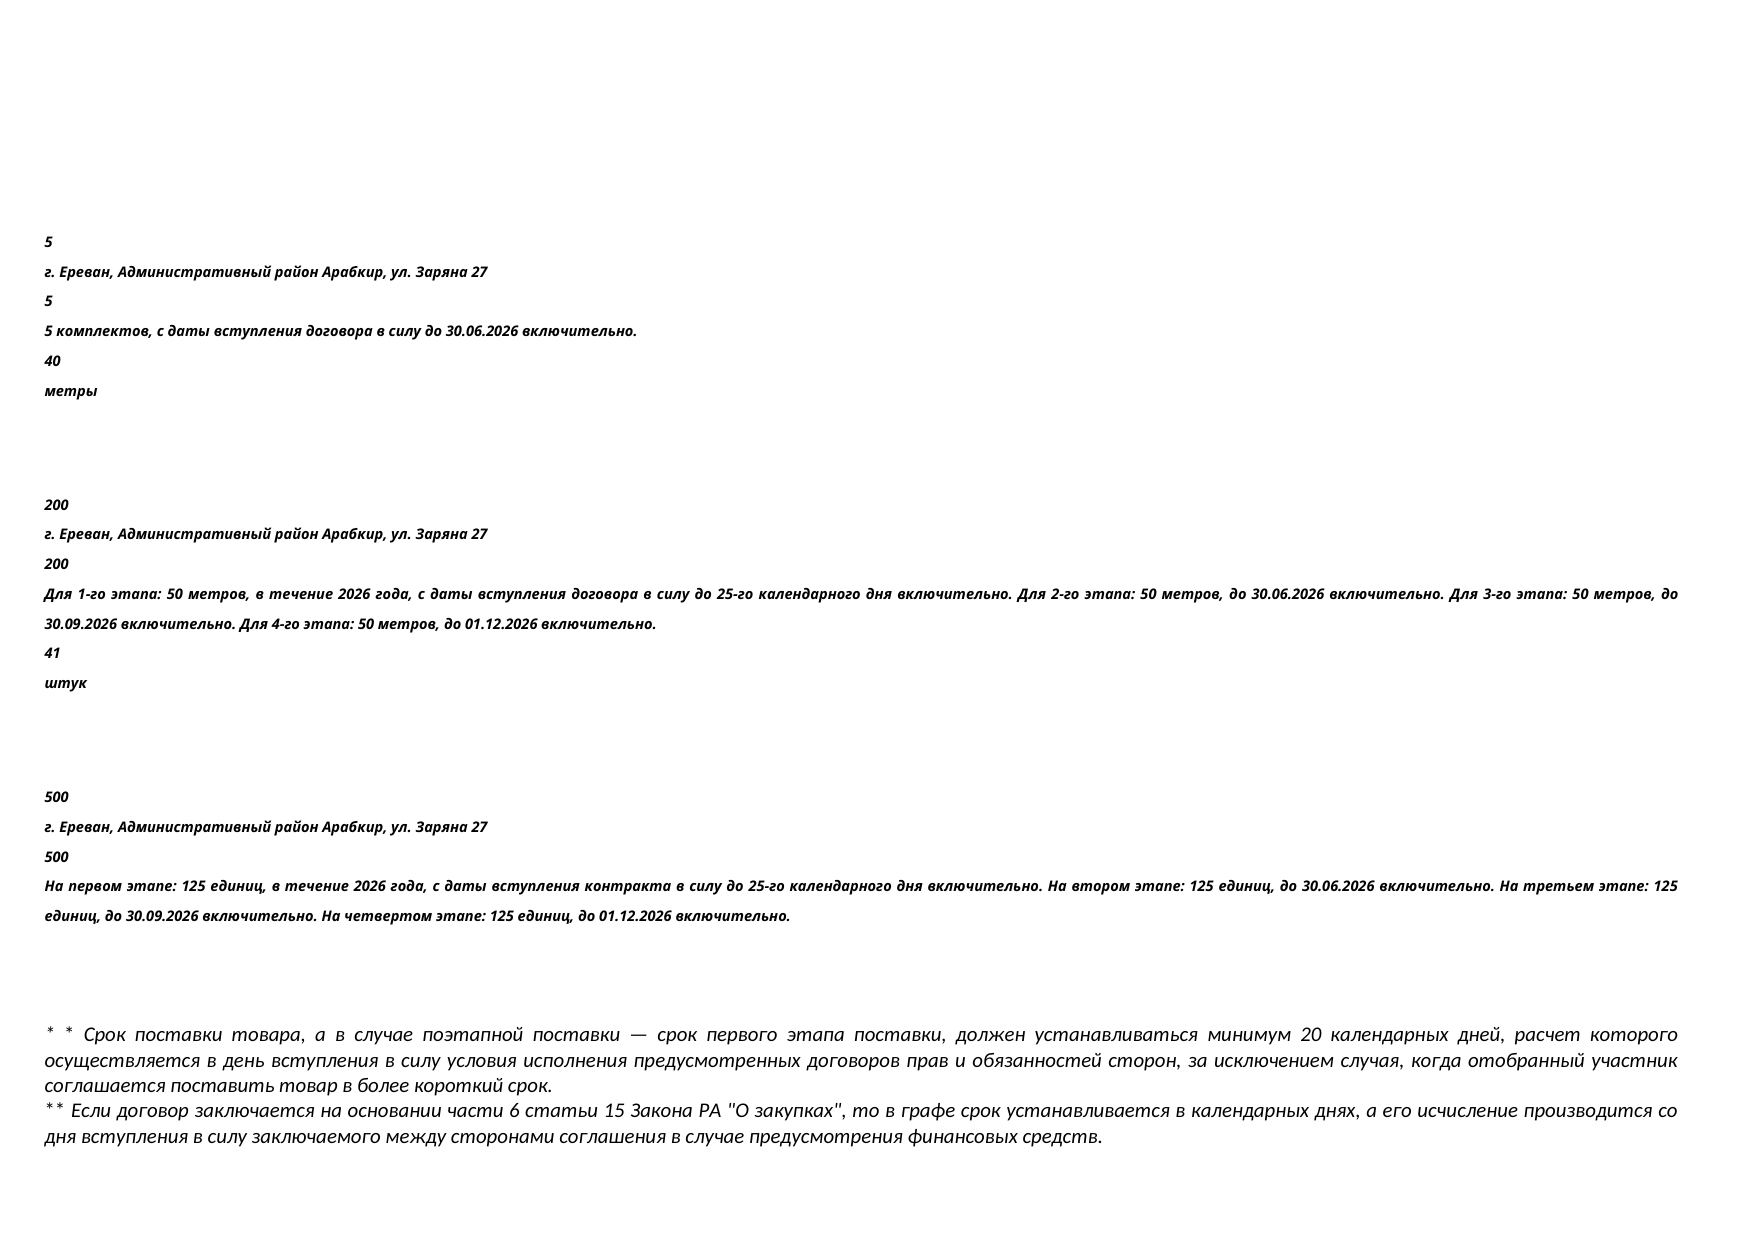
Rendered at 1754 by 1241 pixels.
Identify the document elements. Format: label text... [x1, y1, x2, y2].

text ** Если договор заключается на основании части 6 статьи 15 Закона РА "О закупках", то в графе срок устанавливается в календарных днях, а его исчисление производится со дня вступления в силу заключаемого между сторонами соглашения в случае предусмотрения финансовых средств. [44, 1098, 1680, 1148]
text * * Срок поставки товара, а в случае поэтапной поставки — срок первого этапа поставки, должен устанавливаться минимум 20 календарных дней, расчет которого осуществляется в день вступления в силу условия исполнения предусмотренных договоров прав и обязанностей сторон, за исключением случая, когда отобранный участник соглашается поставить товар в более короткий срок. [44, 1021, 1680, 1098]
